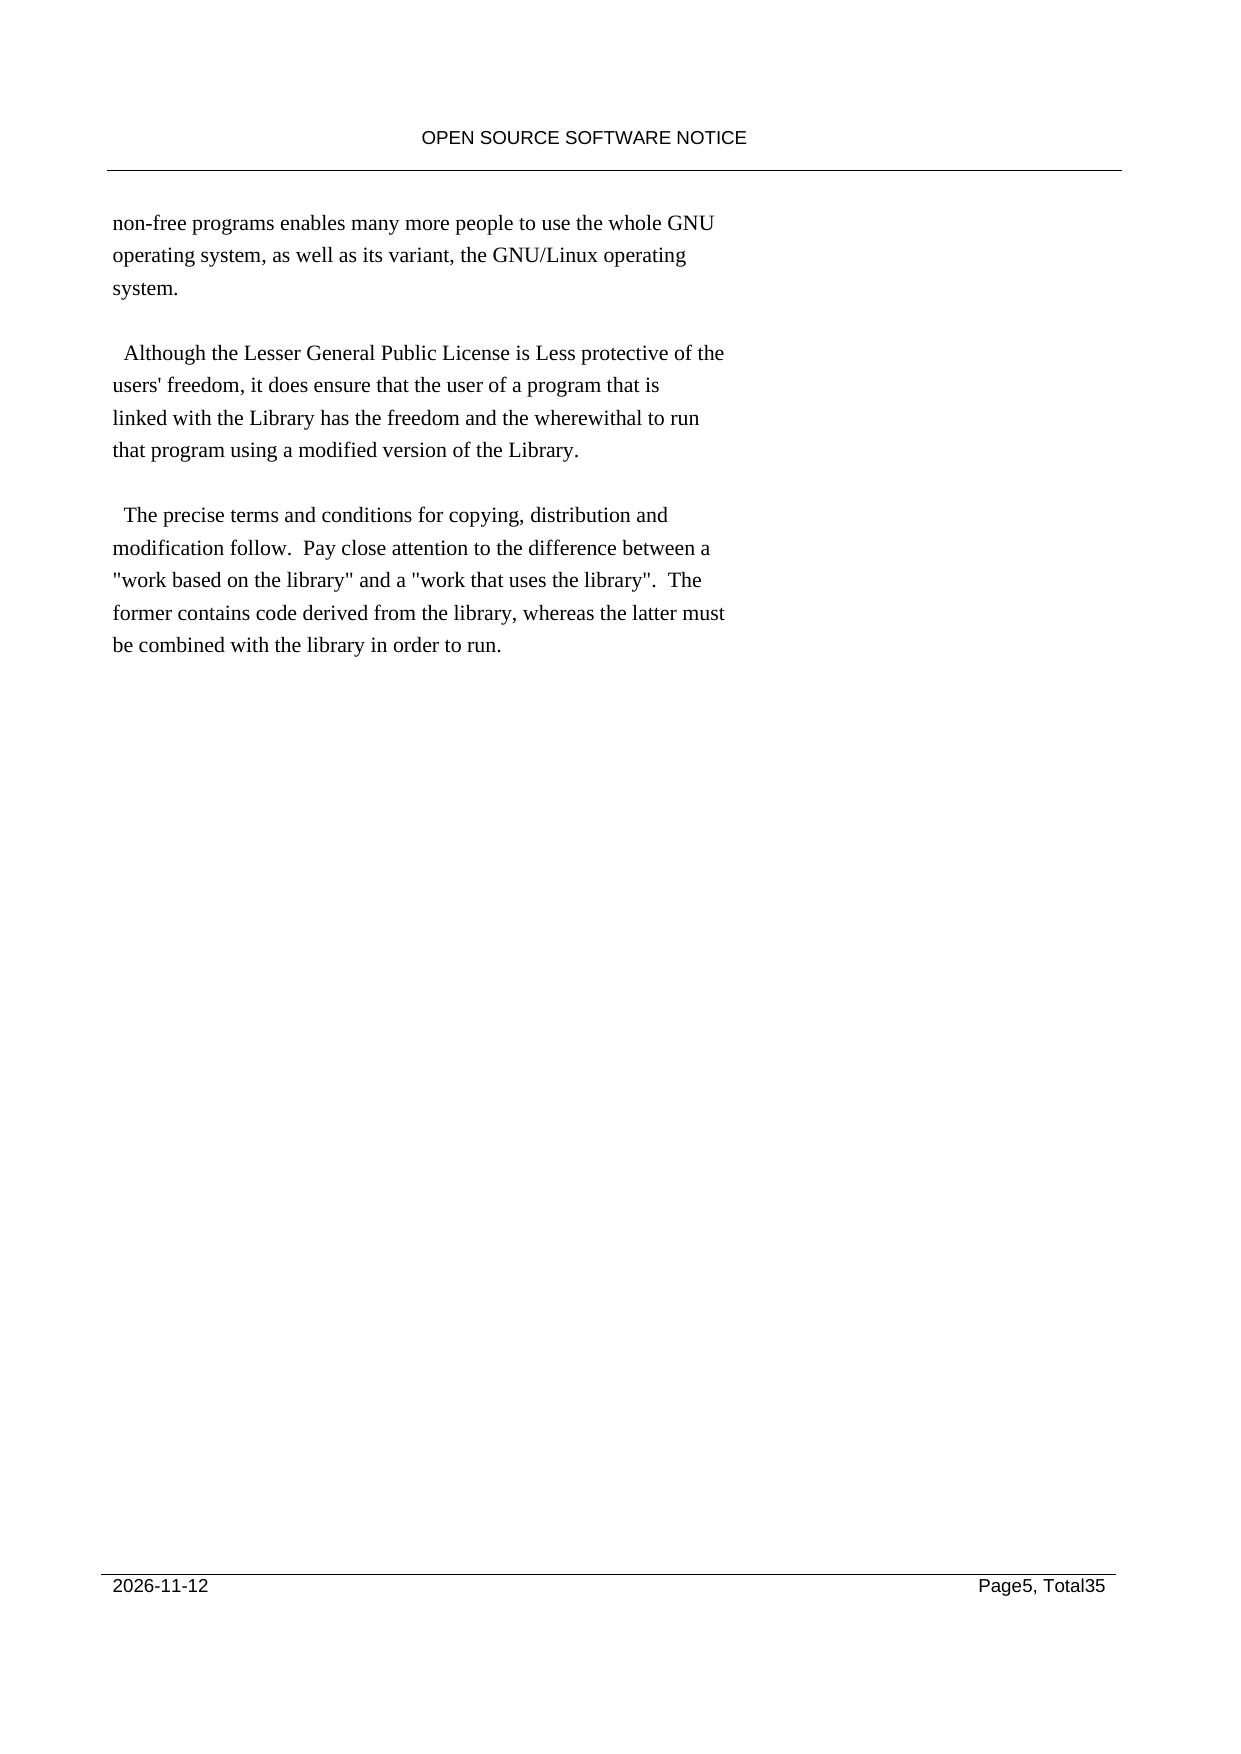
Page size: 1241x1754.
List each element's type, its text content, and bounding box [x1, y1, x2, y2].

text be combined with the library in order to run. [112, 629, 1128, 661]
text linked with the Library has the freedom and the wherewithal to run [112, 401, 1128, 434]
text that program using a modified version of the Library. [112, 434, 1128, 466]
text system. [112, 271, 1128, 304]
text operating system, as well as its variant, the GNU/Linux operating [112, 239, 1128, 271]
text users' freedom, it does ensure that the user of a program that is [112, 369, 1128, 401]
text modification follow. Pay close attention to the difference between a [112, 531, 1128, 564]
text "work based on the library" and a "work that uses the library". The [112, 564, 1128, 596]
text Although the Lesser General Public License is Less protective of the [112, 336, 1128, 369]
text non-free programs enables many more people to use the whole GNU [112, 206, 1128, 239]
text The precise terms and conditions for copying, distribution and [112, 499, 1128, 531]
text former contains code derived from the library, whereas the latter must [112, 596, 1128, 629]
